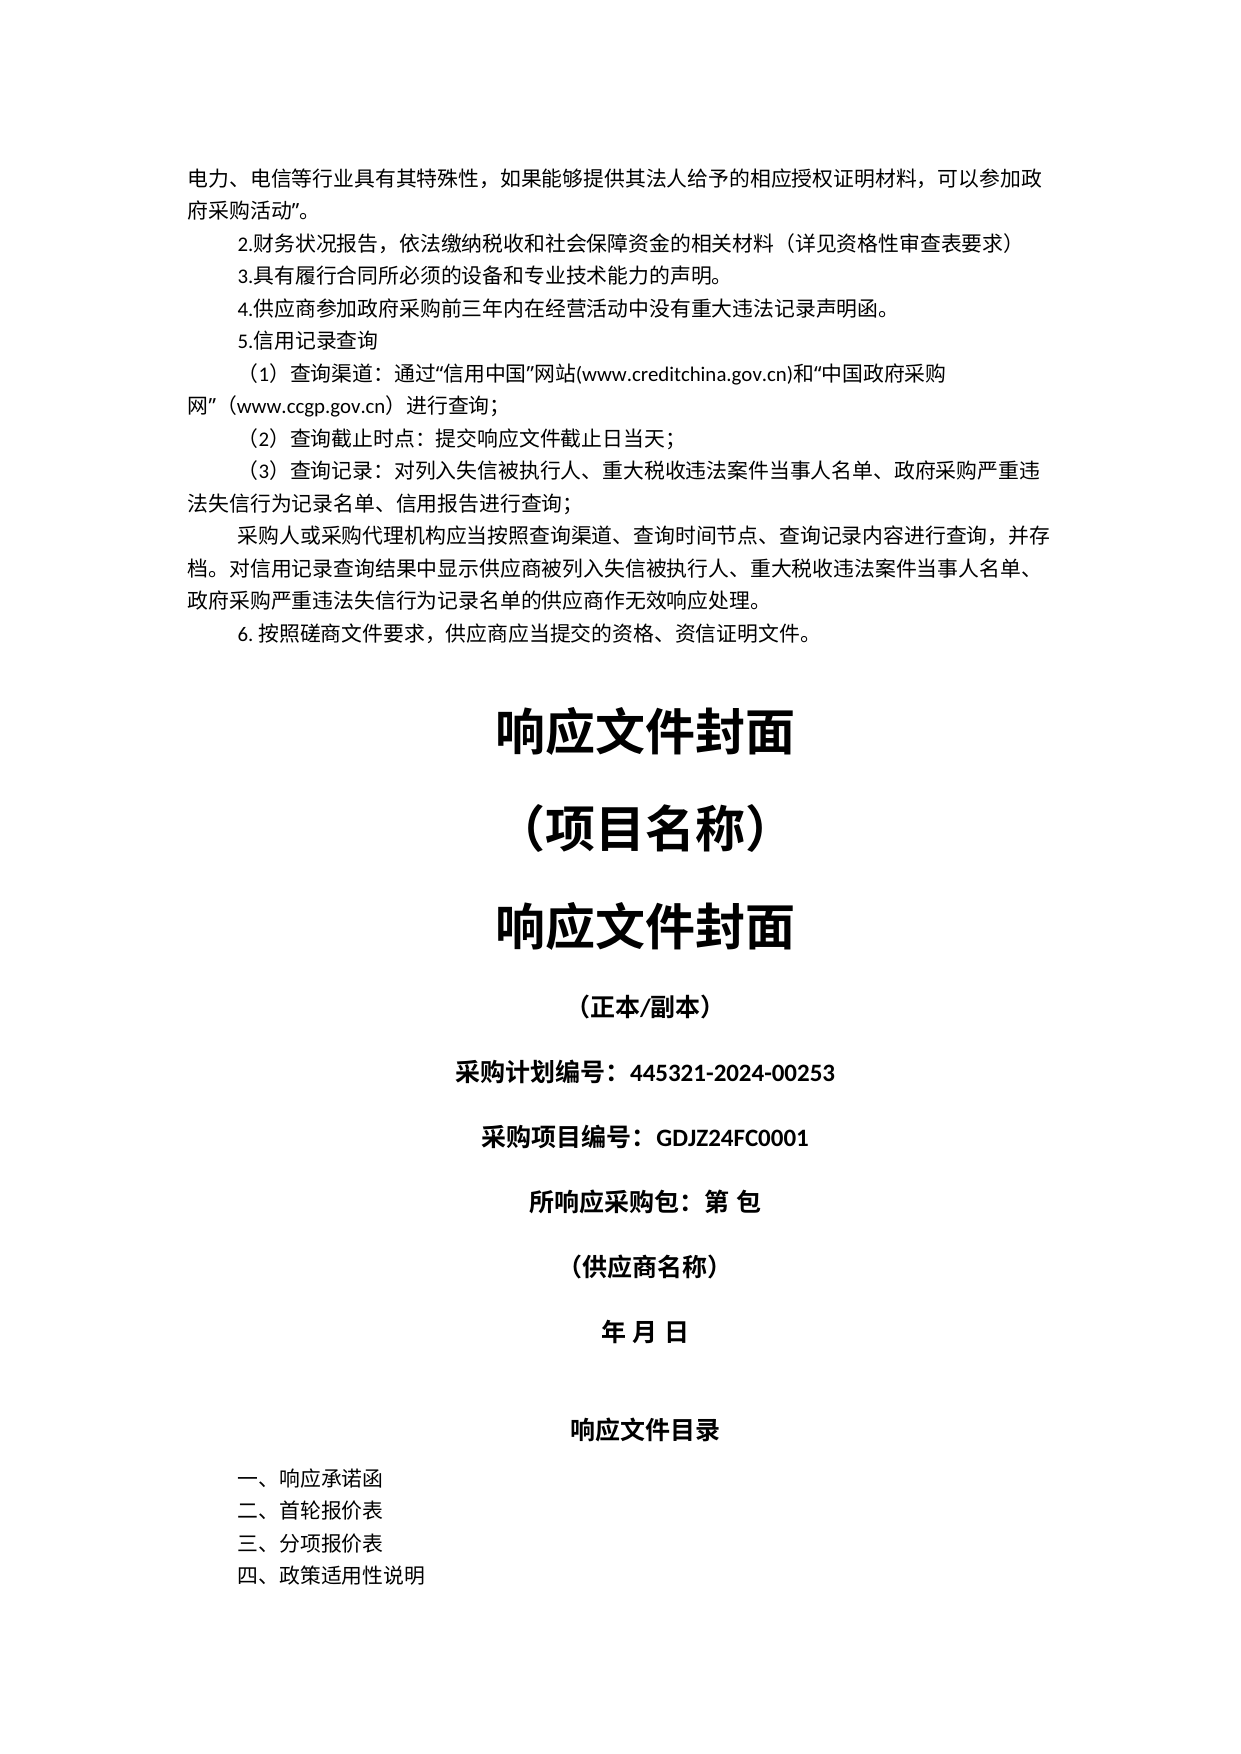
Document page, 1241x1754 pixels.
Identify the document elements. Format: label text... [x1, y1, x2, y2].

text 响应文件封面 [187, 682, 1053, 779]
text 4.供应商参加政府采购前三年内在经营活动中没有重大违法记录声明函。 [187, 292, 1053, 324]
text 二、首轮报价表 [187, 1494, 1053, 1527]
text 一、响应承诺函 [187, 1462, 1053, 1494]
text （项目名称） [187, 779, 1053, 877]
text （3）查询记录：对列入失信被执行人、重大税收违法案件当事人名单、政府采购严重违法失信行为记录名单、信用报告进行查询； [187, 454, 1053, 519]
text 采购项目编号：GDJZ24FC0001 [187, 1104, 1053, 1169]
text 5.信用记录查询 [187, 324, 1053, 357]
text 所响应采购包：第 包 [187, 1169, 1053, 1234]
text 2.财务状况报告，依法缴纳税收和社会保障资金的相关材料（详见资格性审查表要求） [187, 227, 1053, 259]
text （2）查询截止时点：提交响应文件截止日当天； [187, 422, 1053, 454]
text （正本/副本） [187, 974, 1053, 1039]
text 响应文件封面 [187, 877, 1053, 974]
text 响应文件目录 [187, 1397, 1053, 1462]
text 3.具有履行合同所必须的设备和专业技术能力的声明。 [187, 259, 1053, 292]
text 6. 按照磋商文件要求，供应商应当提交的资格、资信证明文件。 [187, 617, 1053, 649]
text 年 月 日 [187, 1299, 1053, 1364]
text （供应商名称） [187, 1234, 1053, 1299]
text 三、分项报价表 [187, 1527, 1053, 1559]
text 四、政策适用性说明 [187, 1559, 1053, 1592]
text 采购计划编号：445321-2024-00253 [187, 1039, 1053, 1104]
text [187, 162, 1053, 227]
text 采购人或采购代理机构应当按照查询渠道、查询时间节点、查询记录内容进行查询，并存档。对信用记录查询结果中显示供应商被列入失信被执行人、重大税收违法案件当事人名单、政府采购严重违法失信行为记录名单的供应商作无效响应处理。 [187, 519, 1053, 617]
text （1）查询渠道：通过“信用中国”网站(www.creditchina.gov.cn)和“中国政府采购网”（www.ccgp.gov.cn）进行查询； [187, 357, 1053, 422]
